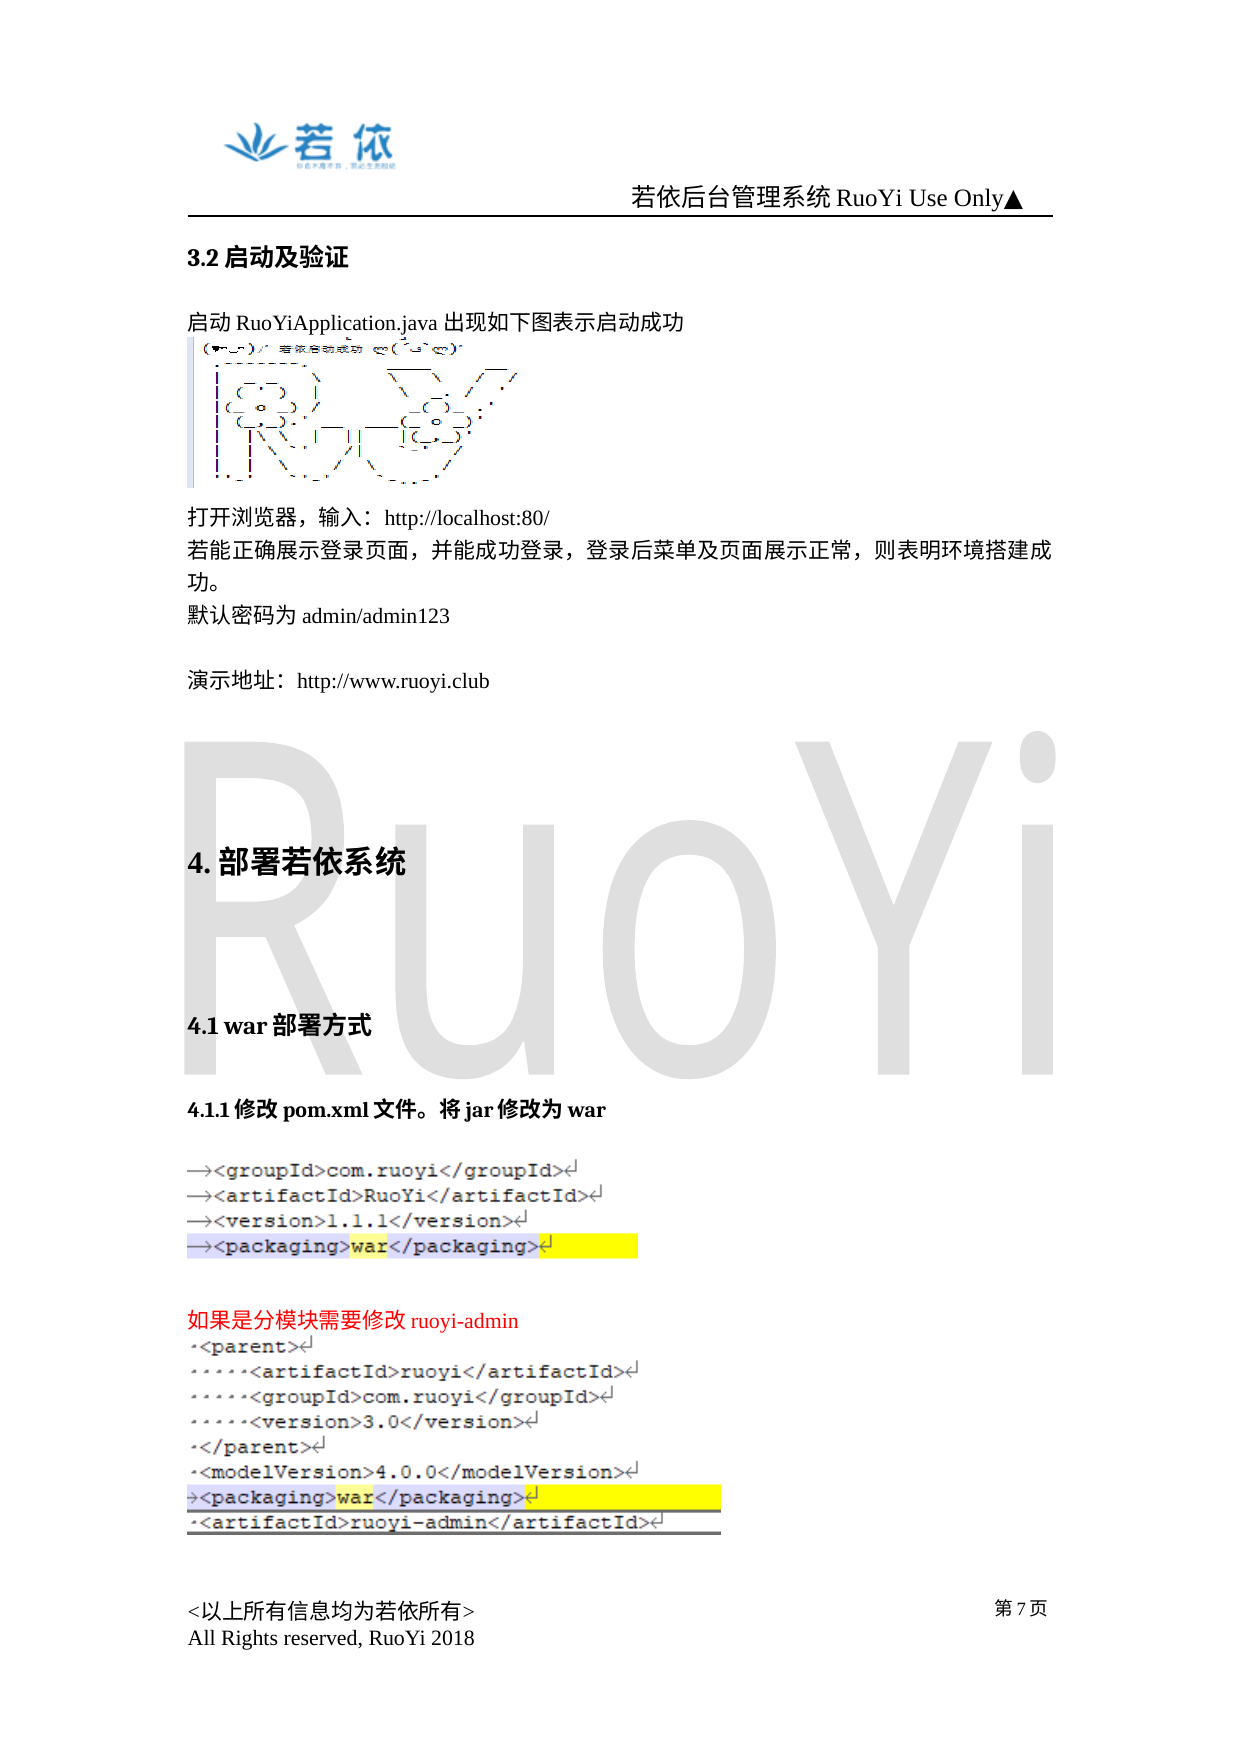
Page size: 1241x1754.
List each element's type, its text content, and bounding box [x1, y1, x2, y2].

picture [187, 1139, 638, 1284]
subtitle 4. 部署若依系统 [187, 828, 1053, 893]
text 启动RuoYiApplication.java 出现如下图表示启动成功 [187, 305, 1053, 337]
text 默认密码为 admin/admin123 [187, 597, 1053, 630]
subtitle 4.1 war部署方式 [187, 991, 1053, 1056]
picture [187, 1334, 721, 1535]
subtitle 3.2 启动及验证 [187, 223, 1053, 288]
text 若能正确展示登录页面，并能成功登录，登录后菜单及页面展示正常，则表明环境搭建成功。 [187, 532, 1053, 597]
picture [187, 337, 558, 488]
text 打开浏览器，输入：http://localhost:80/ [187, 500, 1053, 532]
picture [217, 88, 407, 206]
text 演示地址：http://www.ruoyi.club [187, 662, 1053, 695]
text 如果是分模块需要修改ruoyi-admin [187, 1302, 1053, 1335]
subtitle 4.1.1 修改pom.xml文件。将jar修改为war [187, 1092, 1053, 1124]
